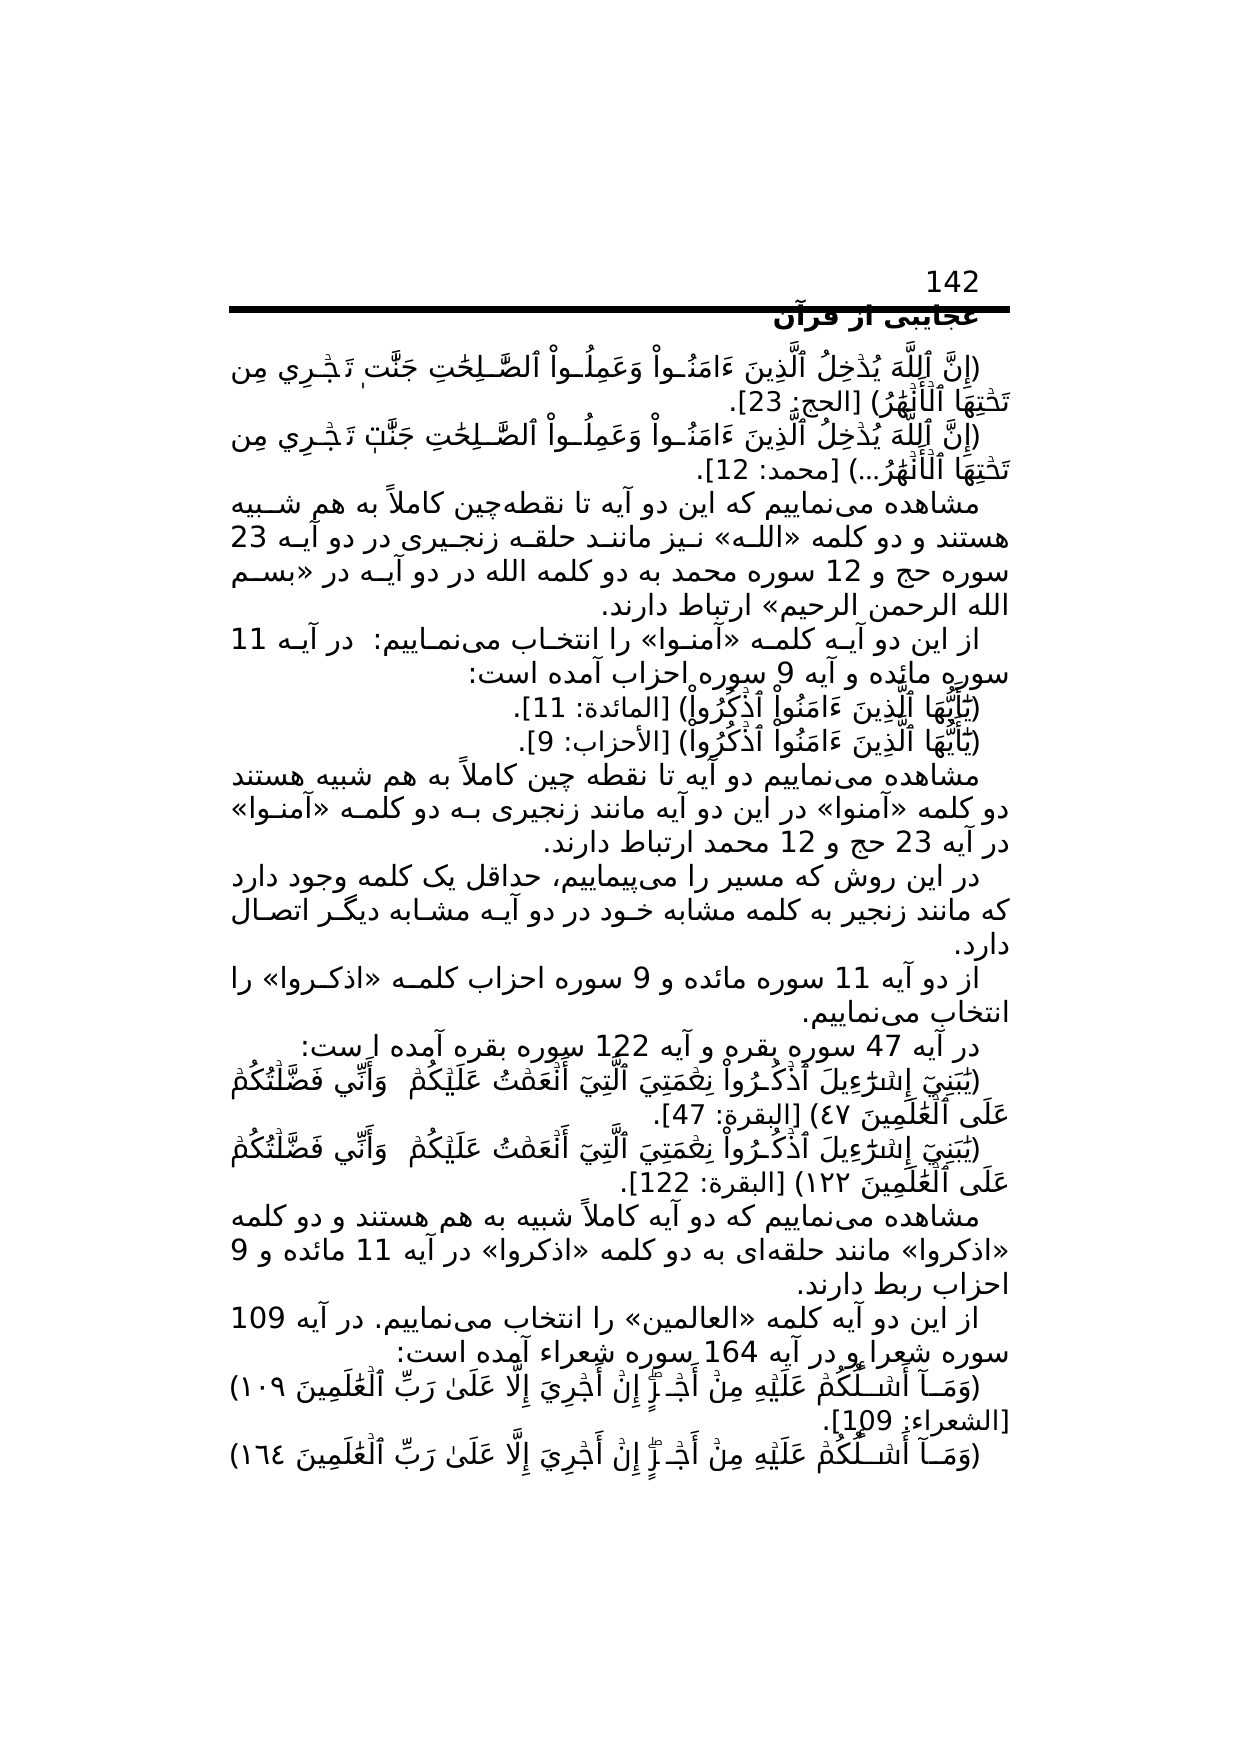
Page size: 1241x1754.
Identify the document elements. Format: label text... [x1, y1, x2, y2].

text ﴿إِنَّ ٱللَّهَ يُدۡخِلُ ٱلَّذِينَ ءَامَنُواْ وَعَمِلُواْ ٱلصَّٰلِحَٰتِ جَنَّٰتٖ تَجۡرِي مِن تَحۡتِهَا ٱلۡأَنۡهَٰرُ﴾ [الحج: 23]. [230, 350, 1010, 418]
text از دو آیه 11 سوره مائده و 9 سوره احزاب کلمه «اذکروا» را انتخاب می‌نماییم. [230, 962, 1010, 1029]
text ﴿يَٰٓأَيُّهَا ٱلَّذِينَ ءَامَنُواْ ٱذۡكُرُواْ﴾ [الأحزاب: 9]. [230, 724, 1010, 758]
text ﴿يَٰبَنِيٓ إِسۡرَٰٓءِيلَ ٱذۡكُرُواْ نِعۡمَتِيَ ٱلَّتِيٓ أَنۡعَمۡتُ عَلَيۡكُمۡ وَأَنِّي فَضَّلۡتُكُمۡ عَلَى ٱلۡعَٰلَمِينَ ١٢٢﴾ [البقرة: 122]. [230, 1131, 1010, 1199]
text مشاهده می‌نماییم که دو آیه کاملاً شبیه به هم هستند و دو کلمه «اذکروا» مانند حلقه‌ای به دو کلمه «اذکروا» در آیه 11 مائده و 9 احزاب ربط دارند. [230, 1199, 1010, 1301]
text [230, 1437, 1010, 1471]
text مشاهده می‌نماییم دو آیه تا نقطه چین کاملاً به هم شبیه هستند دو کلمه «آمنوا» در این دو آیه مانند زنجیری به دو کلمه «آمنوا» در آیه 23 حج و 12 محمد ارتباط دارند. [230, 758, 1010, 860]
text در آیه 47 سوره بقره و آیه 122 سوره بقره آمده ا ست: [230, 1029, 1010, 1063]
text ﴿يَٰٓأَيُّهَا ٱلَّذِينَ ءَامَنُواْ ٱذۡكُرُواْ﴾ [المائدة: 11]. [230, 690, 1010, 724]
text ﴿إِنَّ ٱللَّهَ يُدۡخِلُ ٱلَّذِينَ ءَامَنُواْ وَعَمِلُواْ ٱلصَّٰلِحَٰتِ جَنَّٰتٖ تَجۡرِي مِن تَحۡتِهَا ٱلۡأَنۡهَٰرُ...﴾ [محمد: 12]. [230, 418, 1010, 486]
text ﴿وَمَآ أَسۡ‍َٔلُكُمۡ عَلَيۡهِ مِنۡ أَجۡرٍۖ إِنۡ أَجۡرِيَ إِلَّا عَلَىٰ رَبِّ ٱلۡعَٰلَمِينَ ١٠٩﴾ [الشعراء: 109]. [230, 1369, 1010, 1437]
text در این روش که مسیر را می‌پیماییم، حداقل یک کلمه وجود دارد که مانند زنجیر به کلمه مشابه خود در دو آیه مشابه دیگر اتصال دارد. [230, 860, 1010, 962]
text ﴿يَٰبَنِيٓ إِسۡرَٰٓءِيلَ ٱذۡكُرُواْ نِعۡمَتِيَ ٱلَّتِيٓ أَنۡعَمۡتُ عَلَيۡكُمۡ وَأَنِّي فَضَّلۡتُكُمۡ عَلَى ٱلۡعَٰلَمِينَ ٤٧﴾ [البقرة: 47]. [230, 1063, 1010, 1131]
text مشاهده می‌نماییم که این دو آیه تا نقطه‌چین کاملاً به هم شبیه هستند و دو کلمه «الله» نیز مانند حلقه زنجیری در دو آیه 23 سوره حج و 12 سوره محمد به دو کلمه الله در دو آیه در «بسم الله الرحمن الرحیم» ارتباط دارند. [230, 486, 1010, 622]
text از این دو آیه کلمه «العالمین» را انتخاب می‌نماییم. در آیه 109 سوره شعرا و در آیه 164 سوره شعراء آمده است: [230, 1301, 1010, 1369]
text از این دو آیه کلمه «آمنوا» را انتخاب می‌نماییم: در آیه 11 سوره مائده و آیه 9 سوره احزاب آمده است: [230, 622, 1010, 690]
